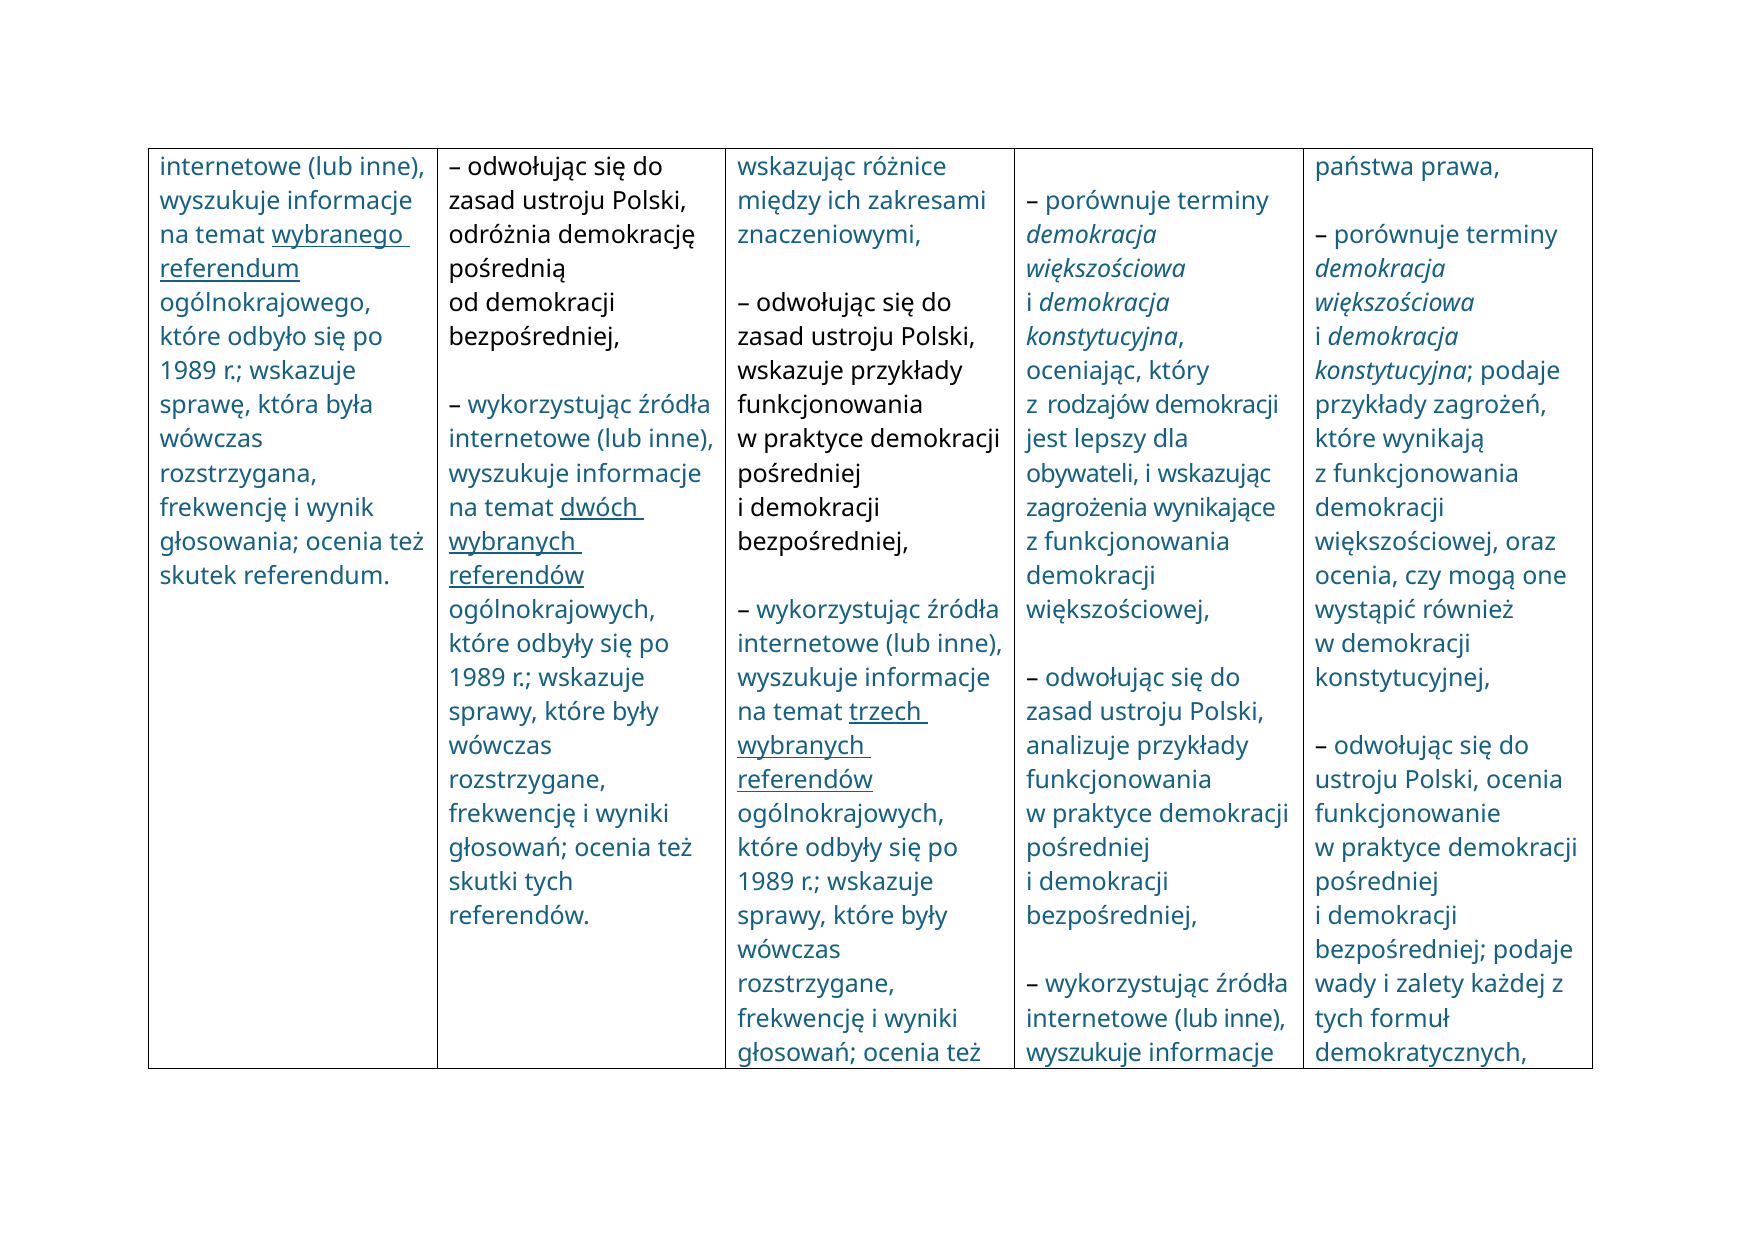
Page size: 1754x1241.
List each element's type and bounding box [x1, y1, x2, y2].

table_cell [1015, 149, 1303, 1068]
table_cell [438, 149, 725, 1068]
table_cell [1304, 149, 1592, 1068]
table_cell [149, 149, 437, 1068]
table_cell [726, 149, 1014, 1068]
